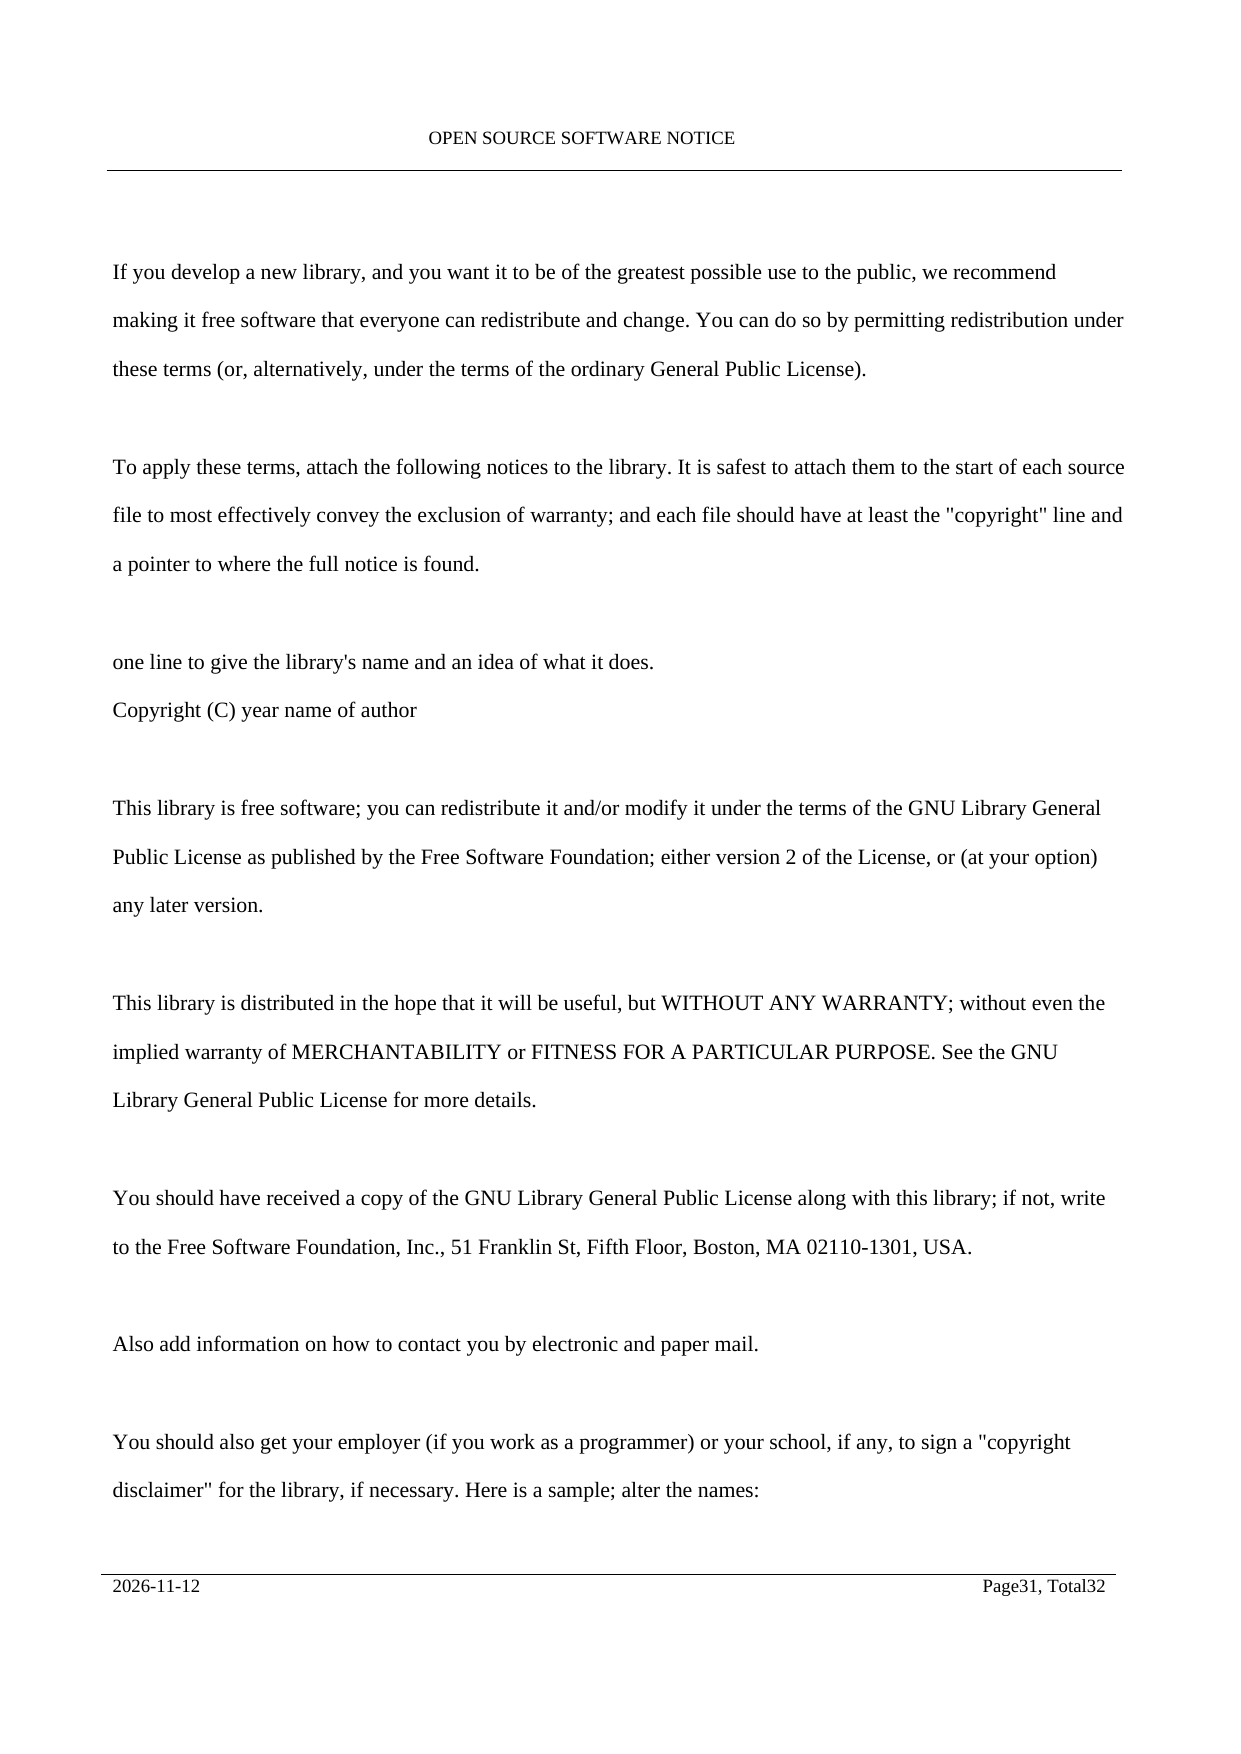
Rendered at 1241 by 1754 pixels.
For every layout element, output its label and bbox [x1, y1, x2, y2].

text [112, 206, 1128, 1506]
